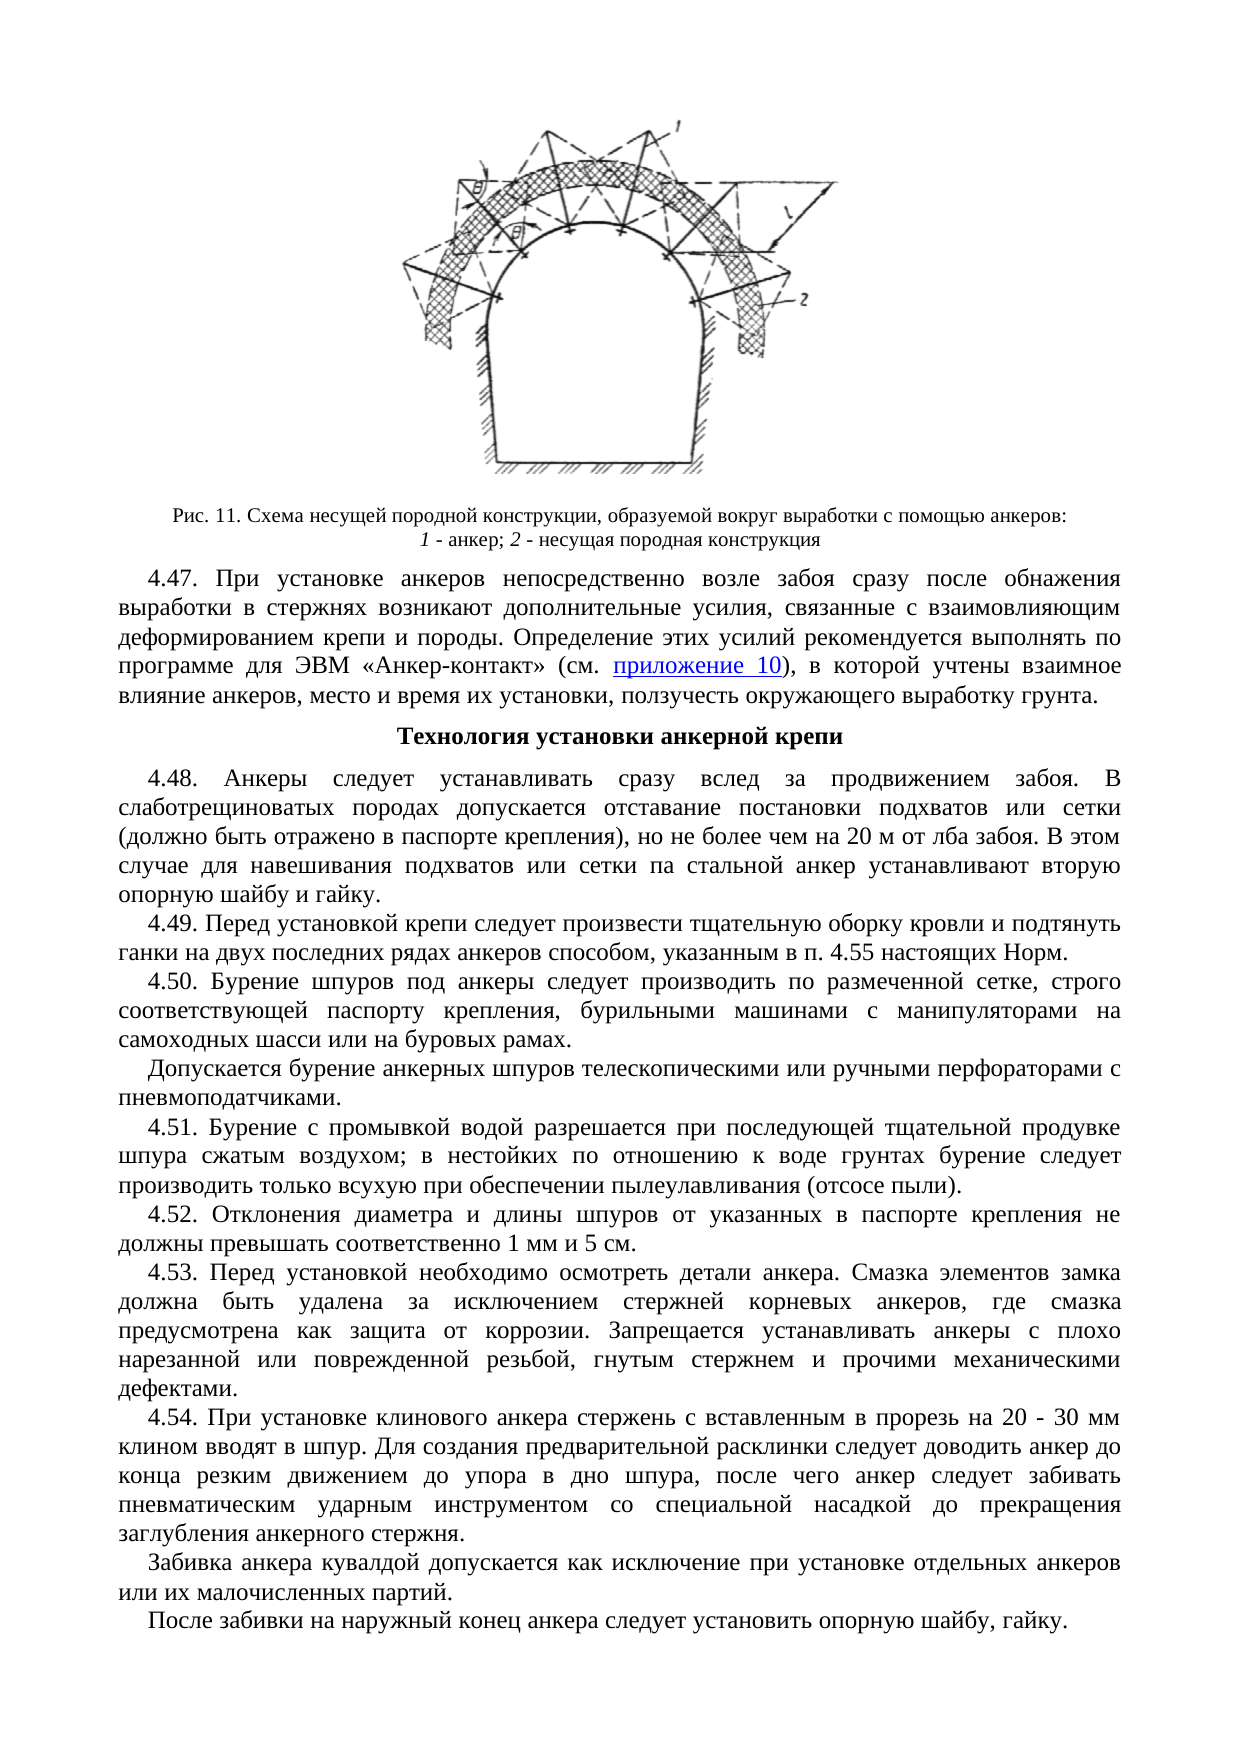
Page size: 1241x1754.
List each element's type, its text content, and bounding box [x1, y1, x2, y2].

text 4.53. Перед установкой необходимо осмотреть детали анкера. Смазка элементов замка должна быть удалена за исключением стержней корневых анкеров, где смазка предусмотрена как защита от коррозии. Запрещается устанавливать анкеры с плохо нарезанной или поврежденной резьбой, гнутым стержнем и прочими механическими дефектами. [118, 1257, 1122, 1402]
text После забивки на наружный конец анкера следует установить опорную шайбу, гайку. [118, 1605, 1122, 1634]
text 4.47. При установке анкеров непосредственно возле забоя сразу после обнажения выработки в стержнях возникают дополнительные усилия, связанные с взаимовлияющим деформированием крепи и породы. Определение этих усилий рекомендуется выполнять по программе для ЭВМ «Анкер-контакт» (см. приложение 10), в которой учтены взаимное влияние анкеров, место и время их установки, ползучесть окружающего выработку грунта. [118, 563, 1122, 708]
subtitle Технология установки анкерной крепи [118, 721, 1122, 750]
text 4.49. Перед установкой крепи следует произвести тщательную оборку кровли и подтянуть ганки на двух последних рядах анкеров способом, указанным в п. 4.55 настоящих Норм. [118, 908, 1122, 966]
text 4.54. При установке клинового анкера стержень с вставленным в прорезь на 20 - 30 мм клином вводят в шпур. Для создания предварительной расклинки следует доводить анкер до конца резким движением до упора в дно шпура, после чего анкер следует забивать пневматическим ударным инструментом со специальной насадкой до прекращения заглубления анкерного стержня. [118, 1402, 1122, 1547]
text 4.52. Отклонения диаметра и длины шпуров от указанных в паспорте крепления не должны превышать соответственно 1 мм и 5 см. [118, 1198, 1122, 1257]
text Забивка анкера кувалдой допускается как исключение при установке отдельных анкеров или их малочисленных партий. [118, 1547, 1122, 1605]
text 4.48. Анкеры следует устанавливать сразу вслед за продвижением забоя. В слаботрещиноватых породах допускается отставание постановки подхватов или сетки (должно быть отражено в паспорте крепления), но не более чем на 20 м от лба забоя. В этом случае для навешивания подхватов или сетки па стальной анкер устанавливают вторую опорную шайбу и гайку. [118, 763, 1122, 908]
text 4.51. Бурение с промывкой водой разрешается при последующей тщательной продувке шпура сжатым воздухом; в нестойких по отношению к воде грунтах бурение следует производить только всухую при обеспечении пылеулавливания (отсосе пыли). [118, 1111, 1122, 1198]
text Допускается бурение анкерных шпуров телескопическими или ручными перфораторами с пневмоподатчиками. [118, 1053, 1122, 1111]
text 4.50. Бурение шпуров под анкеры следует производить по размеченной сетке, строго соответствующей паспорту крепления, бурильными машинами с манипуляторами на самоходных шасси или на буровых рамах. [118, 966, 1122, 1053]
text 1 - анкер; 2 - несущая породная конструкция [118, 527, 1122, 551]
picture [399, 118, 841, 478]
text Рис. 11. Схема несущей породной конструкции, образуемой вокруг выработки с помощью анкеров: [118, 503, 1122, 527]
